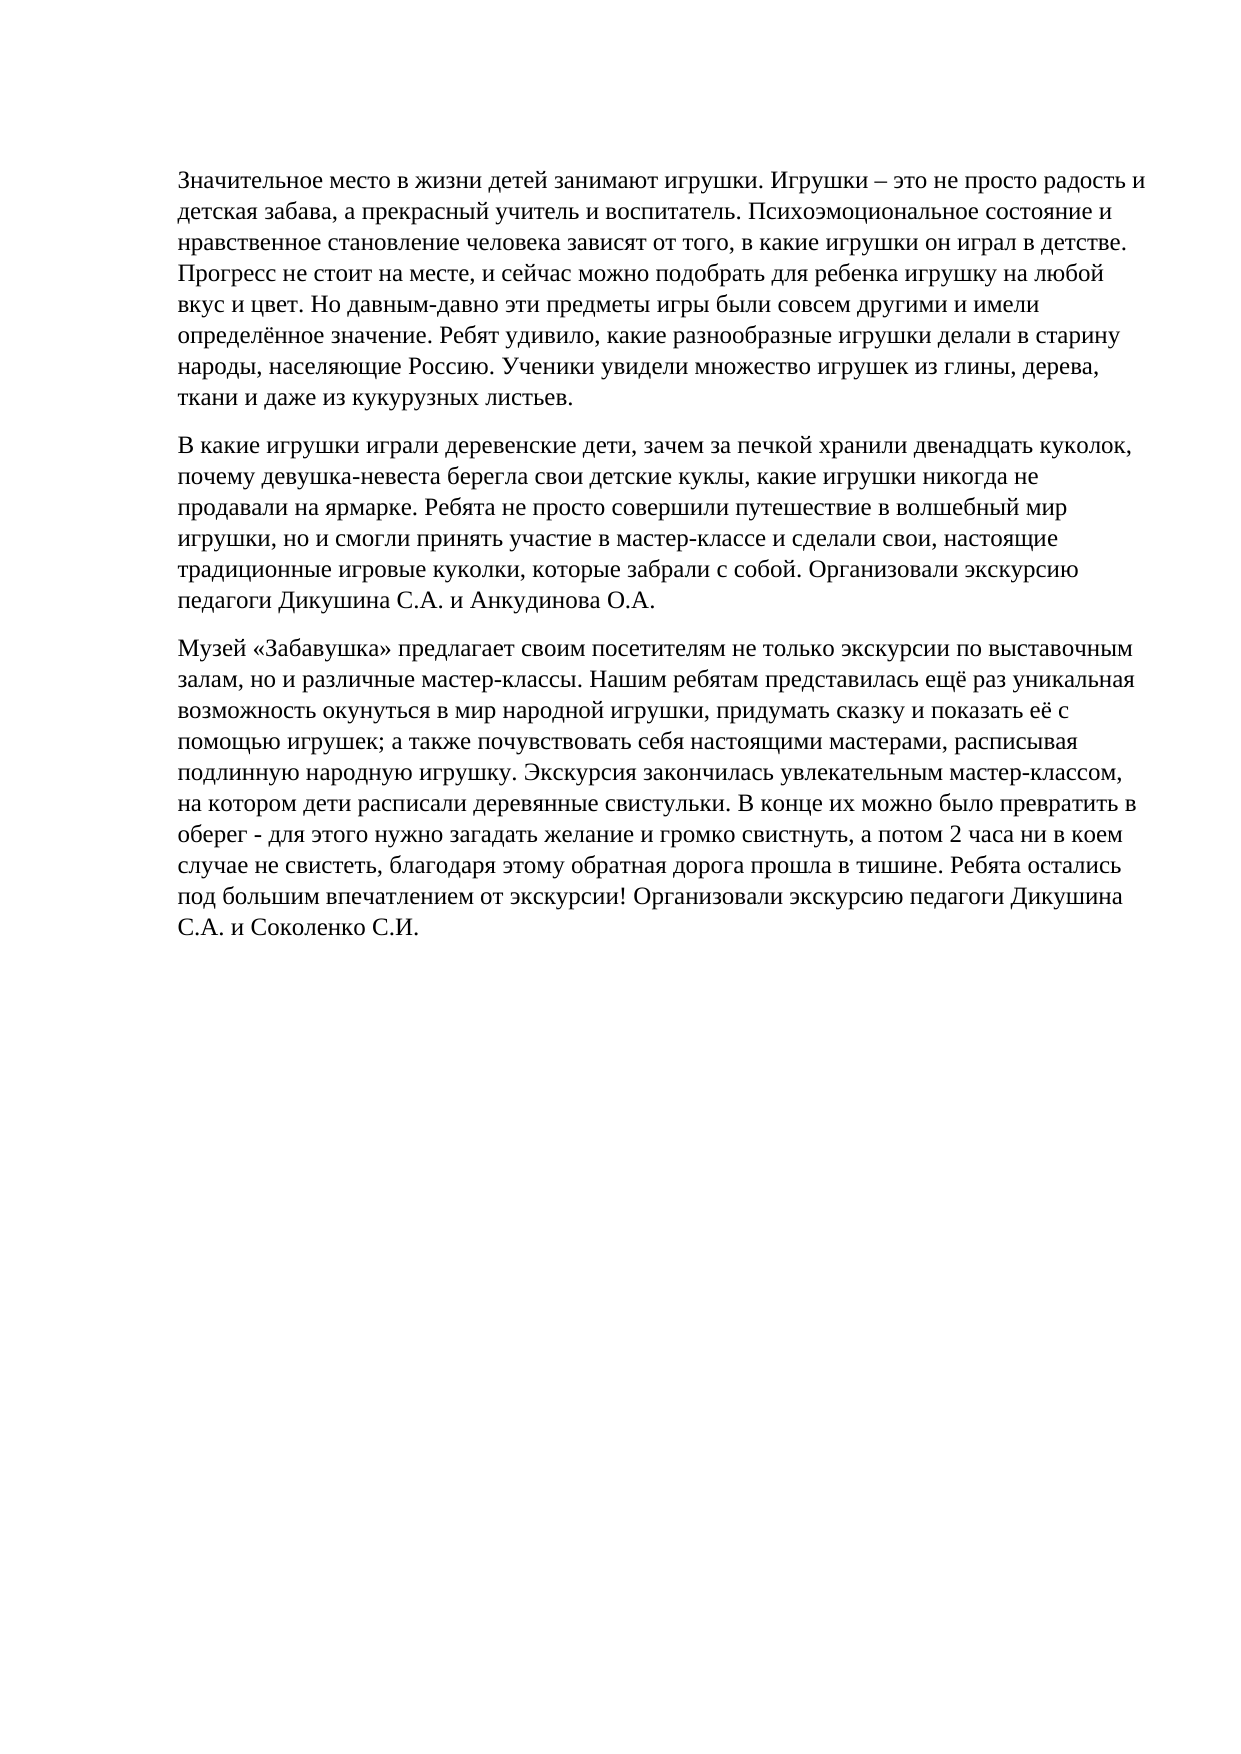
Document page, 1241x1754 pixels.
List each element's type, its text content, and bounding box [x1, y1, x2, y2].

text Значительное место в жизни детей занимают игрушки. Игрушки – это не просто радость и детская забава, а прекрасный учитель и воспитатель. Психоэмоциональное состояние и нравственное становление человека зависят от того, в какие игрушки он играл в детстве. Прогресс не стоит на месте, и сейчас можно подобрать для ребенка игрушку на любой вкус и цвет. Но давным-давно эти предметы игры были совсем другими и имели определённое значение. Ребят удивило, какие разнообразные игрушки делали в старину народы, населяющие Россию. Ученики увидели множество игрушек из глины, дерева, ткани и даже из кукурузных листьев. [177, 165, 1152, 411]
text Музей «Забавушка» предлагает своим посетителям не только экскурсии по выставочным залам, но и различные мастер-классы. Нашим ребятам представилась ещё раз уникальная возможность окунуться в мир народной игрушки, придумать сказку и показать её с помощью игрушек; а также почувствовать себя настоящими мастерами, расписывая подлинную народную игрушку. Экскурсия закончилась увлекательным мастер-классом, на котором дети расписали деревянные свистульки. В конце их можно было превратить в оберег - для этого нужно загадать желание и громко свистнуть, а потом 2 часа ни в коем случае не свистеть, благодаря этому обратная дорога прошла в тишине. Ребята остались под большим впечатлением от экскурсии! Организовали экскурсию педагоги Дикушина С.А. и Соколенко С.И. [177, 633, 1152, 941]
text В какие игрушки играли деревенские дети, зачем за печкой хранили двенадцать куколок, почему девушка-невеста берегла свои детские куклы, какие игрушки никогда не продавали на ярмарке. Ребята не просто совершили путешествие в волшебный мир игрушки, но и смогли принять участие в мастер-классе и сделали свои, настоящие традиционные игровые куколки, которые забрали с собой. Организовали экскурсию педагоги Дикушина С.А. и Анкудинова О.А. [177, 430, 1152, 614]
